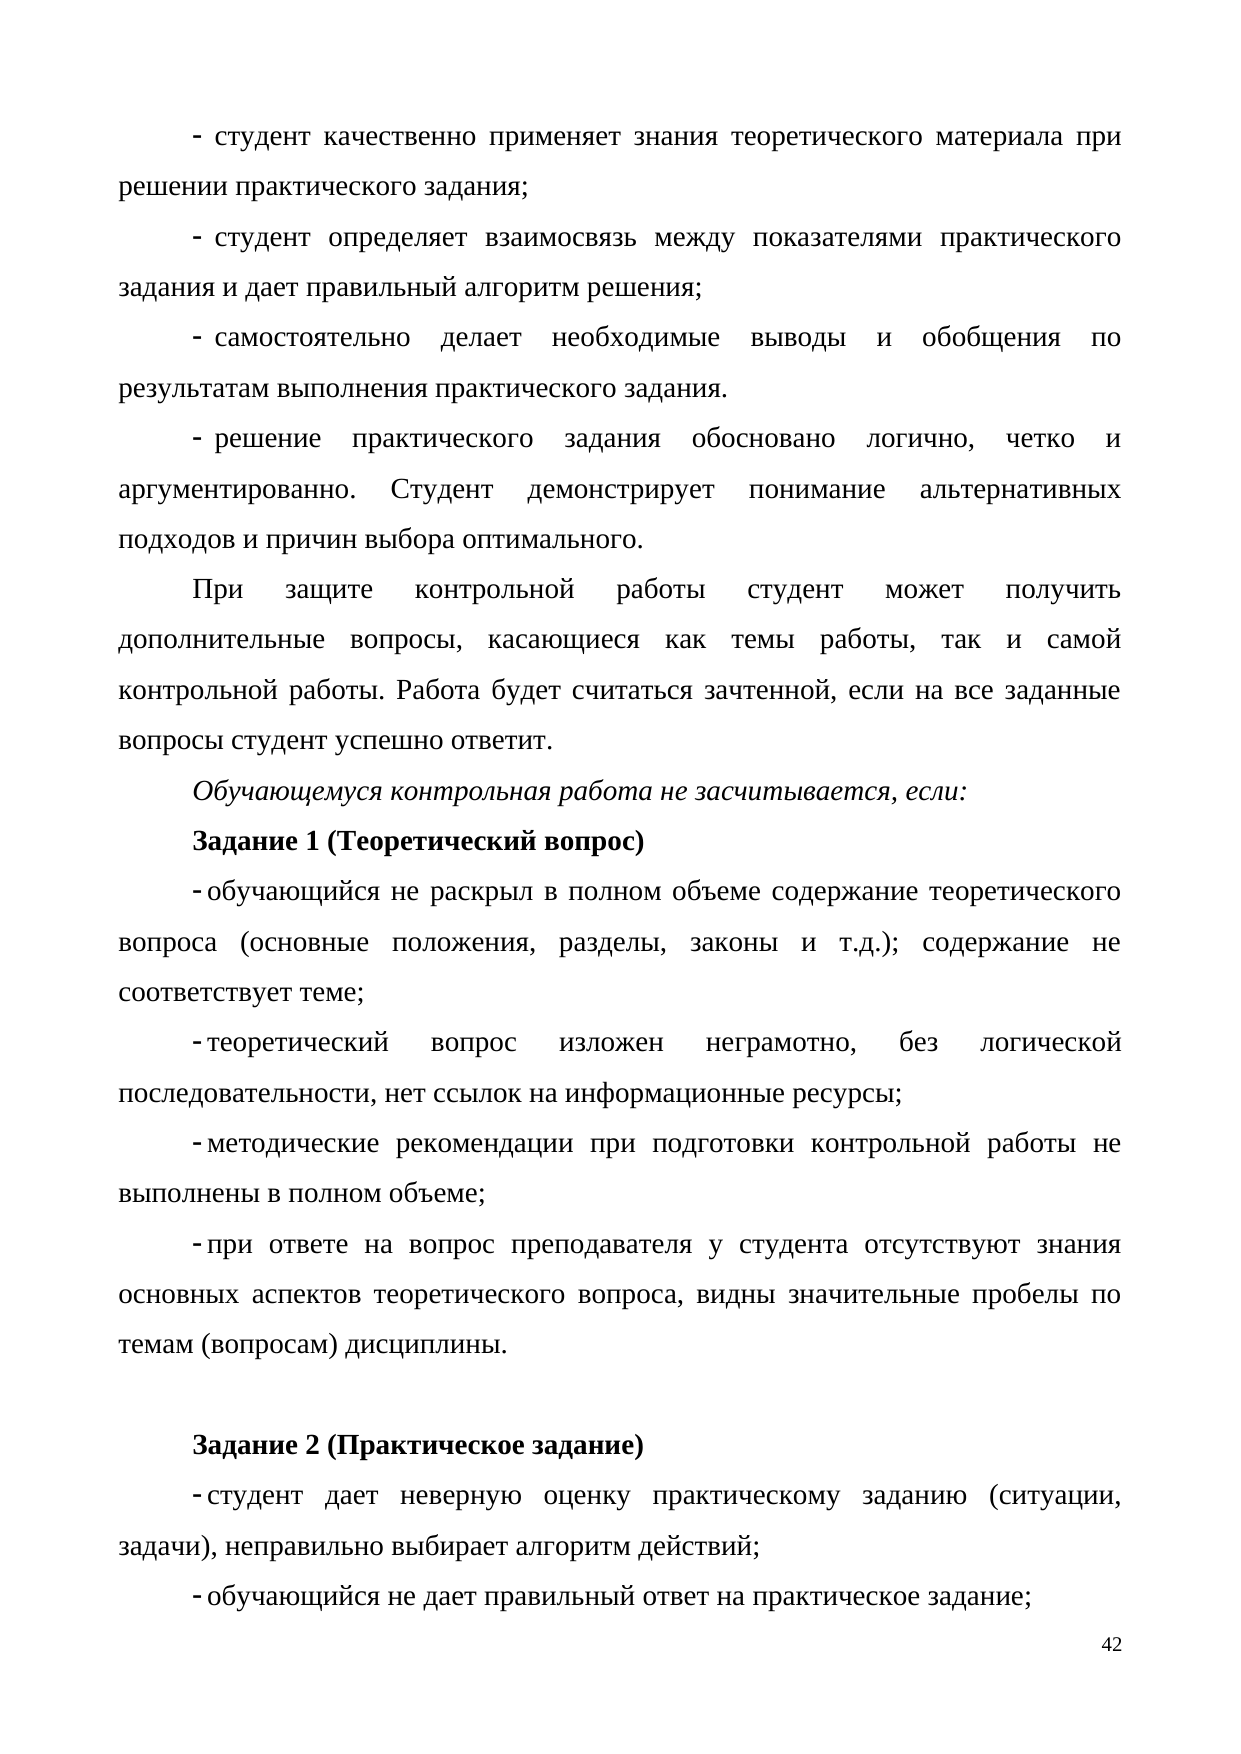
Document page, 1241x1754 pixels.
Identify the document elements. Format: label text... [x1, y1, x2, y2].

text Задание 1 (Теоретический вопрос) [118, 823, 1122, 856]
list методические рекомендации при подготовки контрольной работы не выполнены в полном объеме; [118, 1125, 1122, 1209]
list решение практического задания обосновано логично, четко и аргументированно. Студент демонстрирует понимание альтернативных подходов и причин выбора оптимального. [118, 420, 1122, 554]
list студент определяет взаимосвязь между показателями практического задания и дает правильный алгоритм решения; [118, 219, 1122, 303]
list при ответе на вопрос преподавателя у студента отсутствуют знания основных аспектов теоретического вопроса, видны значительные пробелы по темам (вопросам) дисциплины. [118, 1226, 1122, 1360]
text Обучающемуся контрольная работа не засчитывается, если: [118, 773, 1122, 806]
list обучающийся не раскрыл в полном объеме содержание теоретического вопроса (основные положения, разделы, законы и т.д.); содержание не соответствует теме; [118, 873, 1122, 1007]
text Задание 2 (Практическое задание) [118, 1427, 1122, 1461]
list студент дает неверную оценку практическому заданию (ситуации, задачи), неправильно выбирает алгоритм действий; [118, 1477, 1122, 1561]
list самостоятельно делает необходимые выводы и обобщения по результатам выполнения практического задания. [118, 319, 1122, 403]
list студент качественно применяет знания теоретического материала при решении практического задания; [118, 118, 1122, 202]
text При защите контрольной работы студент может получить дополнительные вопросы, касающиеся как темы работы, так и самой контрольной работы. Работа будет считаться зачтенной, если на все заданные вопросы студент успешно ответит. [118, 571, 1122, 756]
list теоретический вопрос изложен неграмотно, без логической последовательности, нет ссылок на информационные ресурсы; [118, 1024, 1122, 1108]
list обучающийся не дает правильный ответ на практическое задание; [118, 1578, 1122, 1612]
